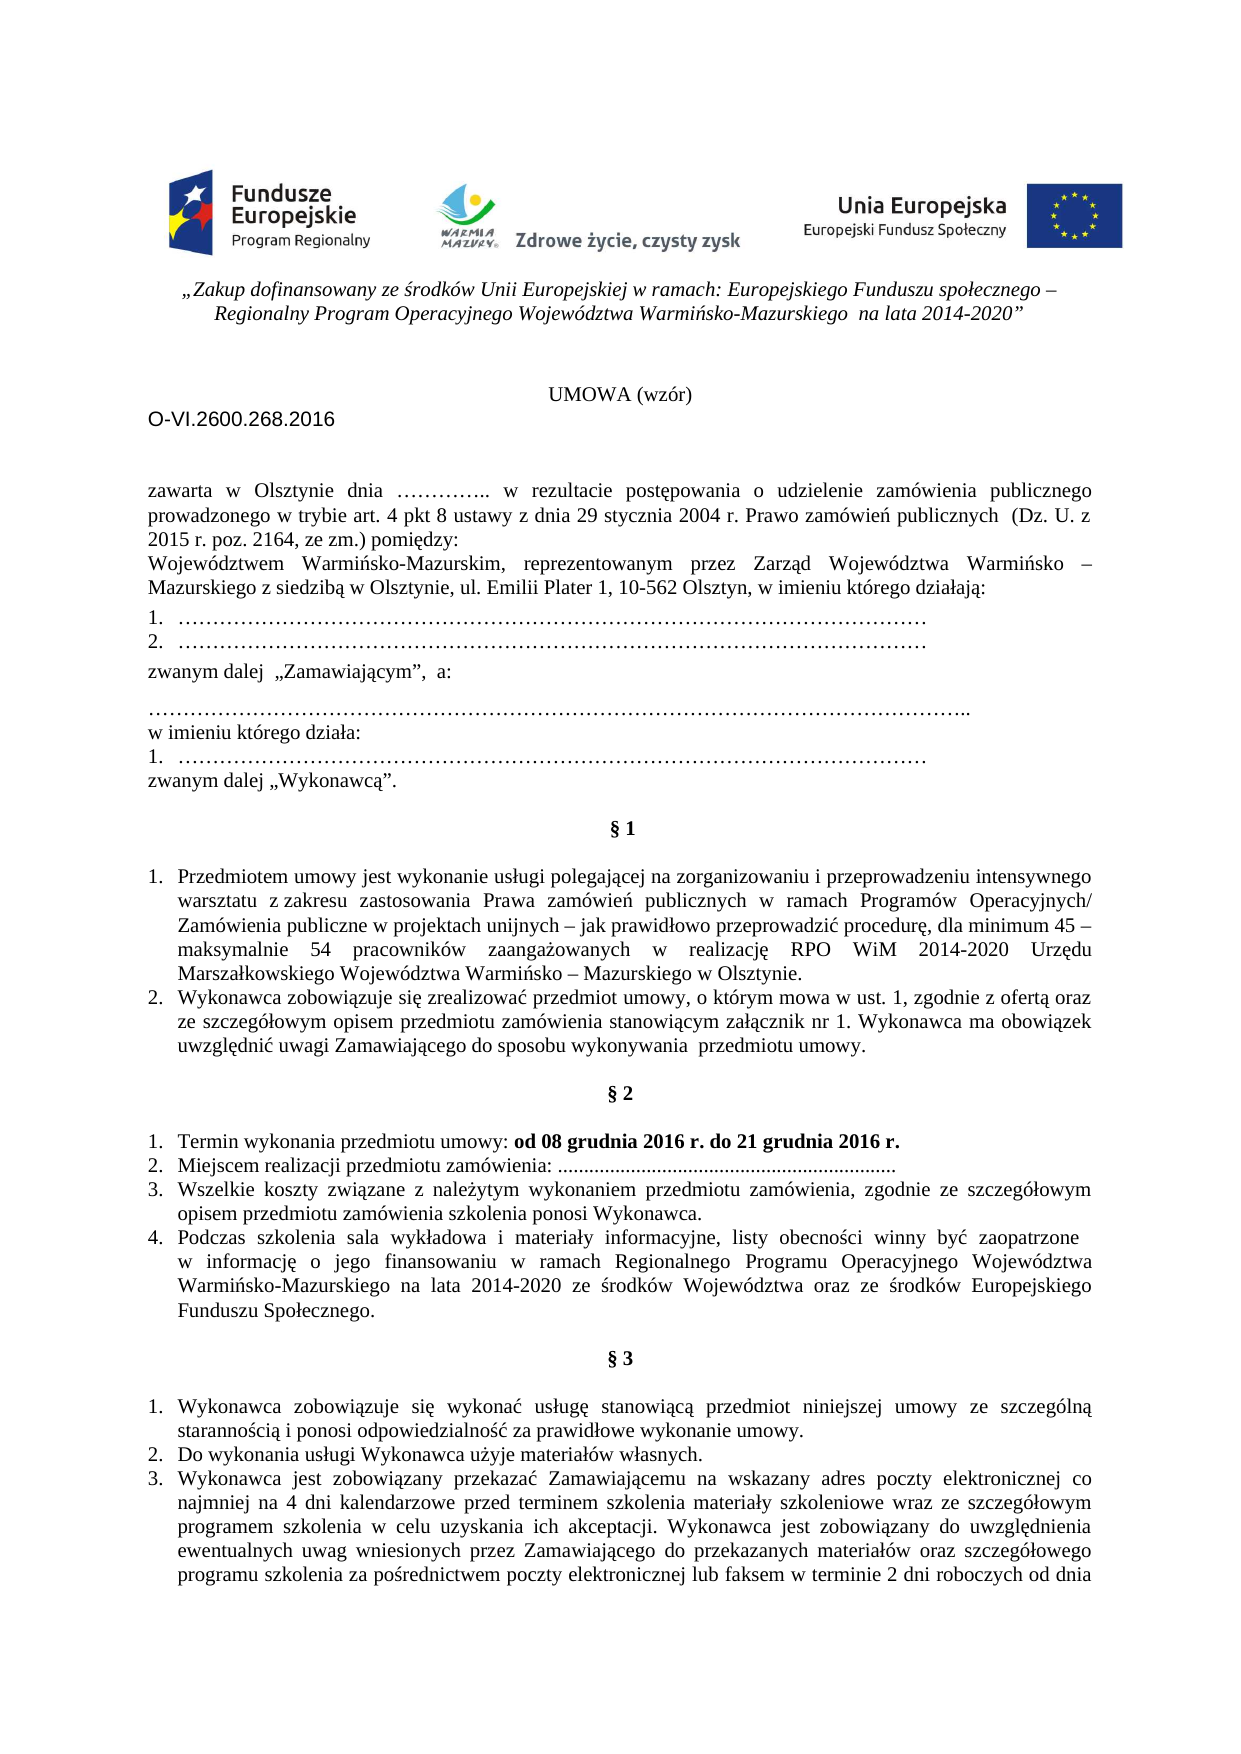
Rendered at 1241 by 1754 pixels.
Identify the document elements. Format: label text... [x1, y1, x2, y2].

text w imieniu którego działa: [148, 720, 1093, 744]
list Miejscem realizacji przedmiotu zamówienia: ................................................................. [148, 1153, 1093, 1177]
list Wszelkie koszty związane z należytym wykonaniem przedmiotu zamówienia, zgodnie ze szczegółowym opisem przedmiotu zamówienia szkolenia ponosi Wykonawca. [148, 1177, 1093, 1225]
list Termin wykonania przedmiotu umowy: od 08 grudnia 2016 r. do 21 grudnia 2016 r. [148, 1129, 1093, 1153]
text ……………………………………………………………………………………………………….. [148, 696, 1093, 720]
list ……………………………………………………………………………………………… [148, 629, 1093, 653]
text zwanym dalej „Zamawiającym”, a: [148, 659, 1093, 683]
list Przedmiotem umowy jest wykonanie usługi polegającej na zorganizowaniu i przeprowadzeniu intensywnego warsztatu z zakresu zastosowania Prawa zamówień publicznych w ramach Programów Operacyjnych/ Zamówienia publiczne w projektach unijnych – jak prawidłowo przeprowadzić procedurę, dla minimum 45 – maksymalnie 54 pracowników zaangażowanych w realizację RPO WiM 2014-2020 Urzędu Marszałkowskiego Województwa Warmińsko – Mazurskiego w Olsztynie. [148, 864, 1093, 985]
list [148, 1466, 1093, 1586]
list ……………………………………………………………………………………………… [148, 605, 1093, 629]
text zawarta w Olsztynie dnia ………….. w rezultacie postępowania o udzielenie zamówienia publicznego prowadzonego w trybie art. 4 pkt 8 ustawy z dnia 29 stycznia 2004 r. Prawo zamówień publicznych (Dz. U. z 2015 r. poz. 2164, ze zm.) pomiędzy: [148, 478, 1093, 551]
list Wykonawca zobowiązuje się wykonać usługę stanowiącą przedmiot niniejszej umowy ze szczególną starannością i ponosi odpowiedzialność za prawidłowe wykonanie umowy. [148, 1394, 1093, 1442]
text zwanym dalej „Wykonawcą”. [148, 768, 1093, 792]
text § 2 [148, 1081, 1093, 1105]
list ……………………………………………………………………………………………… [148, 744, 1093, 768]
text § 3 [148, 1346, 1093, 1370]
picture [147, 147, 1144, 277]
list Wykonawca zobowiązuje się zrealizować przedmiot umowy, o którym mowa w ust. 1, zgodnie z ofertą oraz ze szczegółowym opisem przedmiotu zamówienia stanowiącym załącznik nr 1. Wykonawca ma obowiązek uwzględnić uwagi Zamawiającego do sposobu wykonywania przedmiotu umowy. [148, 985, 1093, 1057]
text „Zakup dofinansowany ze środków Unii Europejskiej w ramach: Europejskiego Funduszu społecznego – Regionalny Program Operacyjnego Województwa Warmińsko-Mazurskiego na lata 2014-2020” [148, 277, 1093, 325]
text § 1 [148, 816, 1093, 840]
text UMOWA (wzór) [148, 382, 1093, 406]
text O-VI.2600.268.2016 [148, 406, 1093, 430]
list Do wykonania usługi Wykonawca użyje materiałów własnych. [148, 1442, 1093, 1466]
text Województwem Warmińsko-Mazurskim, reprezentowanym przez Zarząd Województwa Warmińsko – Mazurskiego z siedzibą w Olsztynie, ul. Emilii Plater 1, 10-562 Olsztyn, w imieniu którego działają: [148, 551, 1093, 599]
list Podczas szkolenia sala wykładowa i materiały informacyjne, listy obecności winny być zaopatrzone w informację o jego finansowaniu w ramach Regionalnego Programu Operacyjnego Województwa Warmińsko-Mazurskiego na lata 2014-2020 ze środków Województwa oraz ze środków Europejskiego Funduszu Społecznego. [148, 1225, 1093, 1322]
